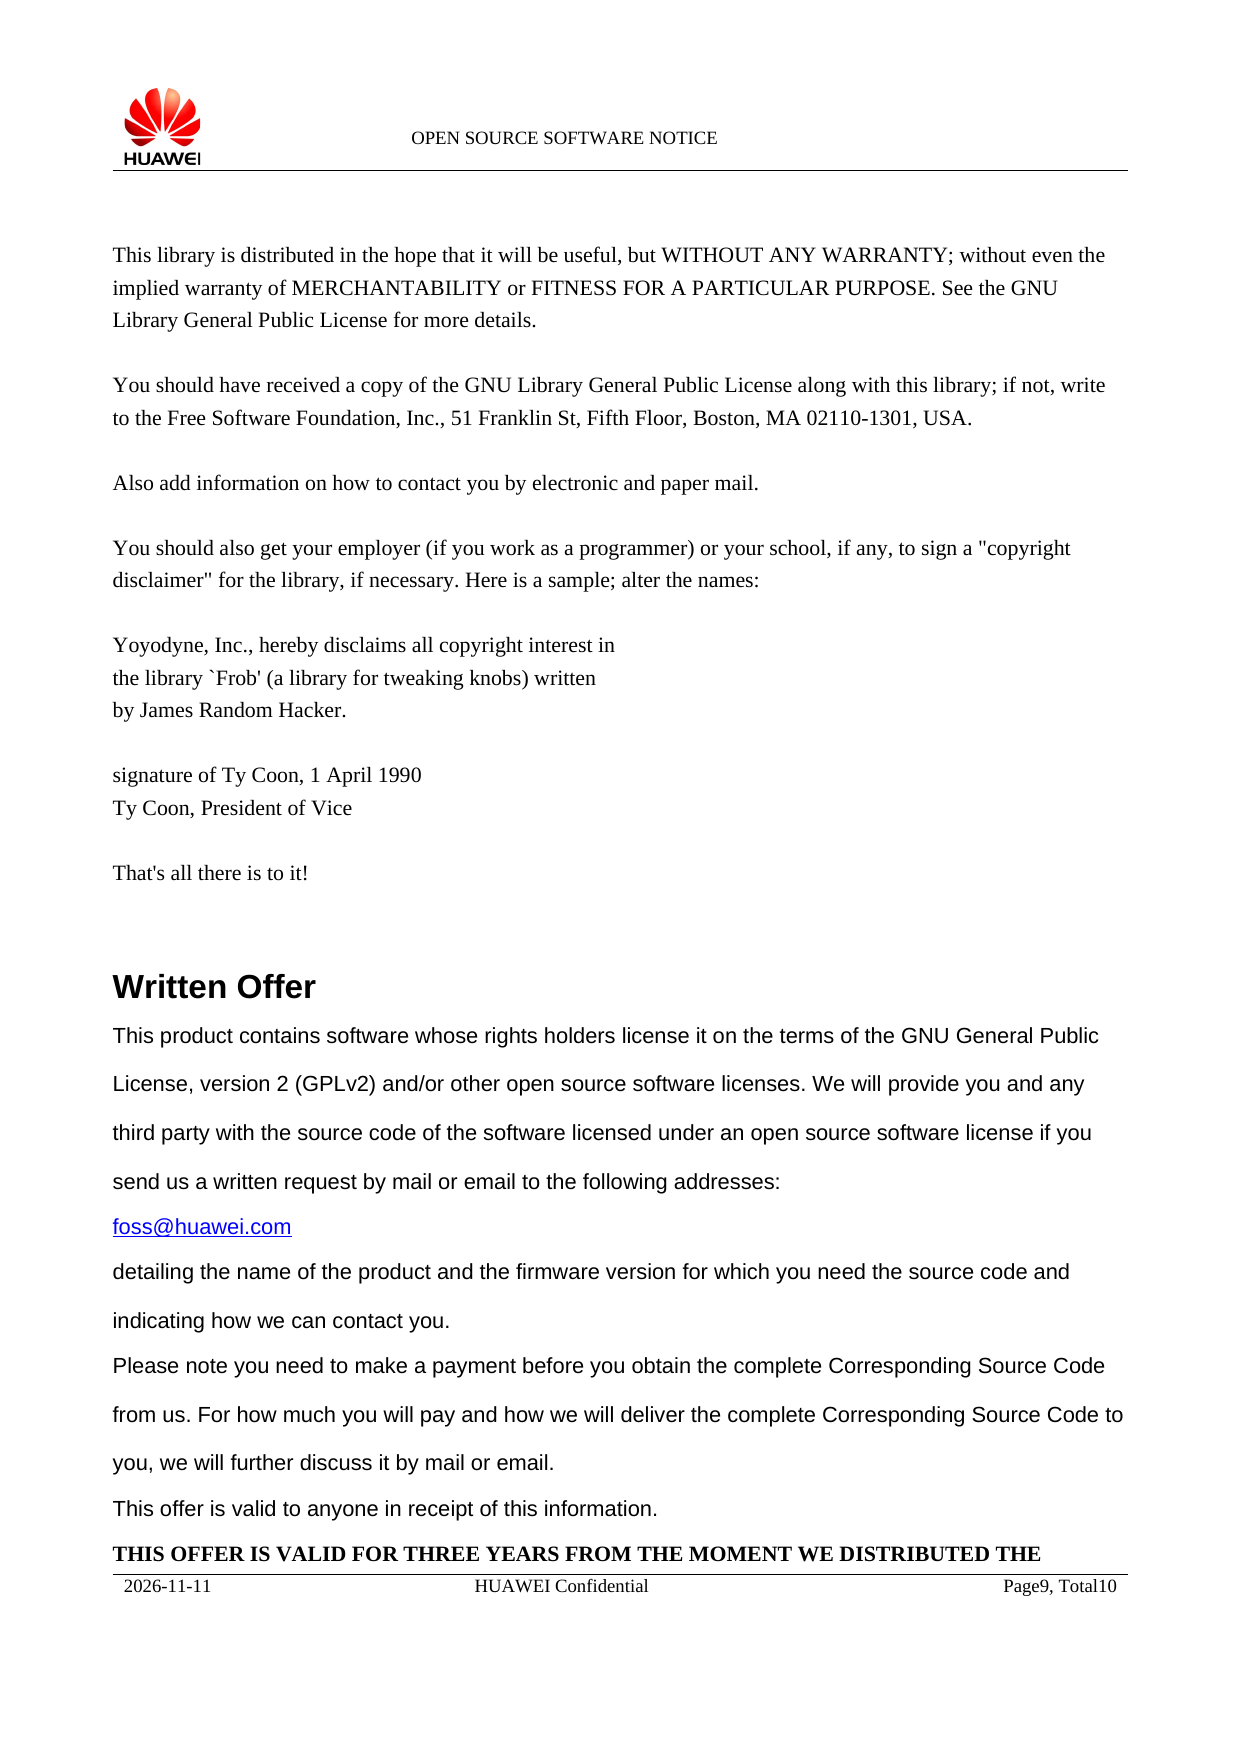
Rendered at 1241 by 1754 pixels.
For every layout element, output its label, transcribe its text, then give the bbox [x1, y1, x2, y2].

text Written Offer [112, 954, 1128, 1019]
picture [124, 88, 201, 165]
text detailing the name of the product and the firmware version for which you need the source code and indicating how we can contact you. [112, 1255, 1128, 1337]
text This offer is valid to anyone in receipt of this information. [112, 1492, 1128, 1524]
text Please note you need to make a payment before you obtain the complete Corresponding Source Code from us. For how much you will pay and how we will deliver the complete Corresponding Source Code to you, we will further discuss it by mail or email. [112, 1349, 1128, 1479]
text This product contains software whose rights holders license it on the terms of the GNU General Public License, version 2 (GPLv2) and/or other open source software licenses. We will provide you and any third party with the source code of the software licensed under an open source software license if you send us a written request by mail or email to the following addresses: [112, 1019, 1128, 1198]
text foss@huawei.com [112, 1210, 1128, 1243]
text This offer is valid for three years from the moment we distributed the product or firmware . [112, 1537, 1128, 1569]
